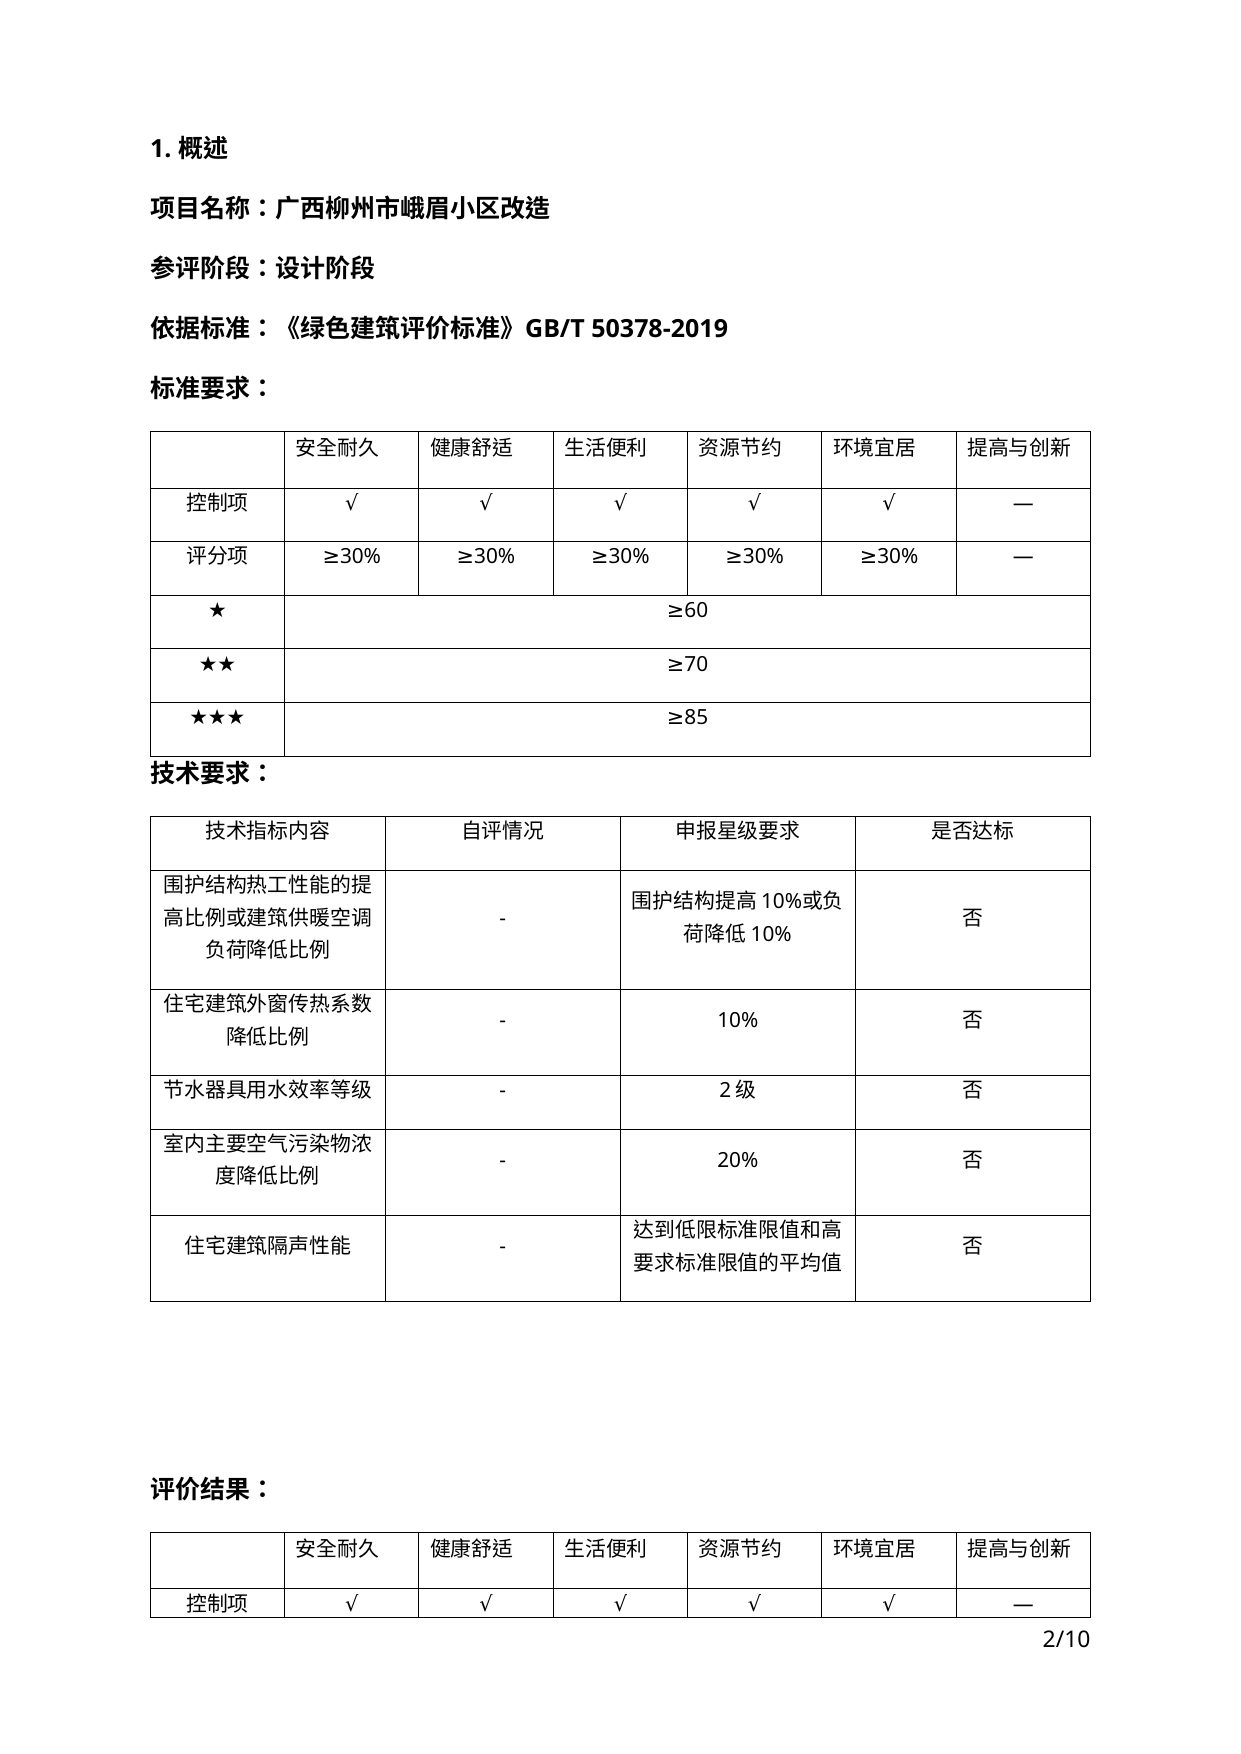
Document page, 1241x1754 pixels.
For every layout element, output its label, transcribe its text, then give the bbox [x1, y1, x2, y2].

table_cell √ [688, 1589, 821, 1617]
table_header 安全耐久 [285, 1533, 418, 1588]
table_cell 否 [856, 1076, 1090, 1128]
text 项目名称：广西柳州市峨眉小区改造 [150, 191, 1090, 225]
table_cell 住宅建筑外窗传热系数降低比例 [151, 990, 385, 1075]
table_header 自评情况 [386, 817, 620, 870]
table_cell - [386, 1216, 620, 1301]
table_cell 室内主要空气污染物浓度降低比例 [151, 1130, 385, 1215]
table_header 生活便利 [554, 432, 687, 487]
table_cell ★★★ [151, 703, 284, 756]
table_cell - [386, 871, 620, 989]
table_cell ≥30% [822, 542, 956, 595]
table_cell 20% [621, 1130, 855, 1215]
table_header 提高与创新 [957, 432, 1090, 487]
table_header [151, 1533, 284, 1588]
table_cell 否 [856, 871, 1090, 989]
table_header 环境宜居 [822, 1533, 956, 1588]
table_header 健康舒适 [419, 1533, 553, 1588]
table_cell 评分项 [151, 542, 284, 595]
table_header [151, 432, 284, 487]
table_cell ≥30% [554, 542, 687, 595]
table_cell ≥85 [285, 703, 1090, 756]
text 参评阶段：设计阶段 [150, 251, 1090, 285]
text 评价结果： [150, 1472, 1090, 1506]
table_cell √ [285, 1589, 418, 1617]
table_cell √ [554, 1589, 687, 1617]
table_cell 达到低限标准限值和高要求标准限值的平均值 [621, 1216, 855, 1301]
text 技术要求： [150, 757, 1090, 790]
table_cell - [386, 1076, 620, 1128]
table_cell — [957, 542, 1090, 595]
table_cell 10% [621, 990, 855, 1075]
table_cell 围护结构热工性能的提高比例或建筑供暖空调负荷降低比例 [151, 871, 385, 989]
table_cell 控制项 [151, 489, 284, 541]
table_cell √ [822, 489, 956, 541]
table_header 技术指标内容 [151, 817, 385, 870]
table_header 环境宜居 [822, 432, 956, 487]
table_cell 否 [856, 990, 1090, 1075]
table_cell — [957, 489, 1090, 541]
table_cell ★★ [151, 649, 284, 702]
table_header 生活便利 [554, 1533, 687, 1588]
table_cell √ [688, 489, 821, 541]
table_cell 否 [856, 1216, 1090, 1301]
table_cell 2级 [621, 1076, 855, 1128]
table_cell √ [554, 489, 687, 541]
table_cell ≥30% [688, 542, 821, 595]
table_cell 控制项 [151, 1589, 284, 1617]
table_cell 节水器具用水效率等级 [151, 1076, 385, 1128]
table_cell √ [285, 489, 418, 541]
text 标准要求： [150, 371, 1090, 405]
table_cell - [386, 990, 620, 1075]
table_header 健康舒适 [419, 432, 553, 487]
table_header 资源节约 [688, 432, 821, 487]
text 依据标准：《绿色建筑评价标准》GB/T 50378-2019 [150, 311, 1090, 345]
table_cell ≥30% [419, 542, 553, 595]
table_header 提高与创新 [957, 1533, 1090, 1588]
table_cell - [386, 1130, 620, 1215]
table_header 是否达标 [856, 817, 1090, 870]
table_header 资源节约 [688, 1533, 821, 1588]
table_header 申报星级要求 [621, 817, 855, 870]
table_cell √ [822, 1589, 956, 1617]
table_cell 围护结构提高10%或负荷降低10% [621, 871, 855, 989]
table_header 安全耐久 [285, 432, 418, 487]
table_cell √ [419, 489, 553, 541]
table_cell 否 [856, 1130, 1090, 1215]
table_cell √ [419, 1589, 553, 1617]
table_cell 住宅建筑隔声性能 [151, 1216, 385, 1301]
text 1. 概述 [150, 131, 1090, 165]
table_cell ≥30% [285, 542, 418, 595]
table_cell ★ [151, 596, 284, 648]
table_cell ≥60 [285, 596, 1090, 648]
table_cell — [957, 1589, 1090, 1617]
table_cell ≥70 [285, 649, 1090, 702]
